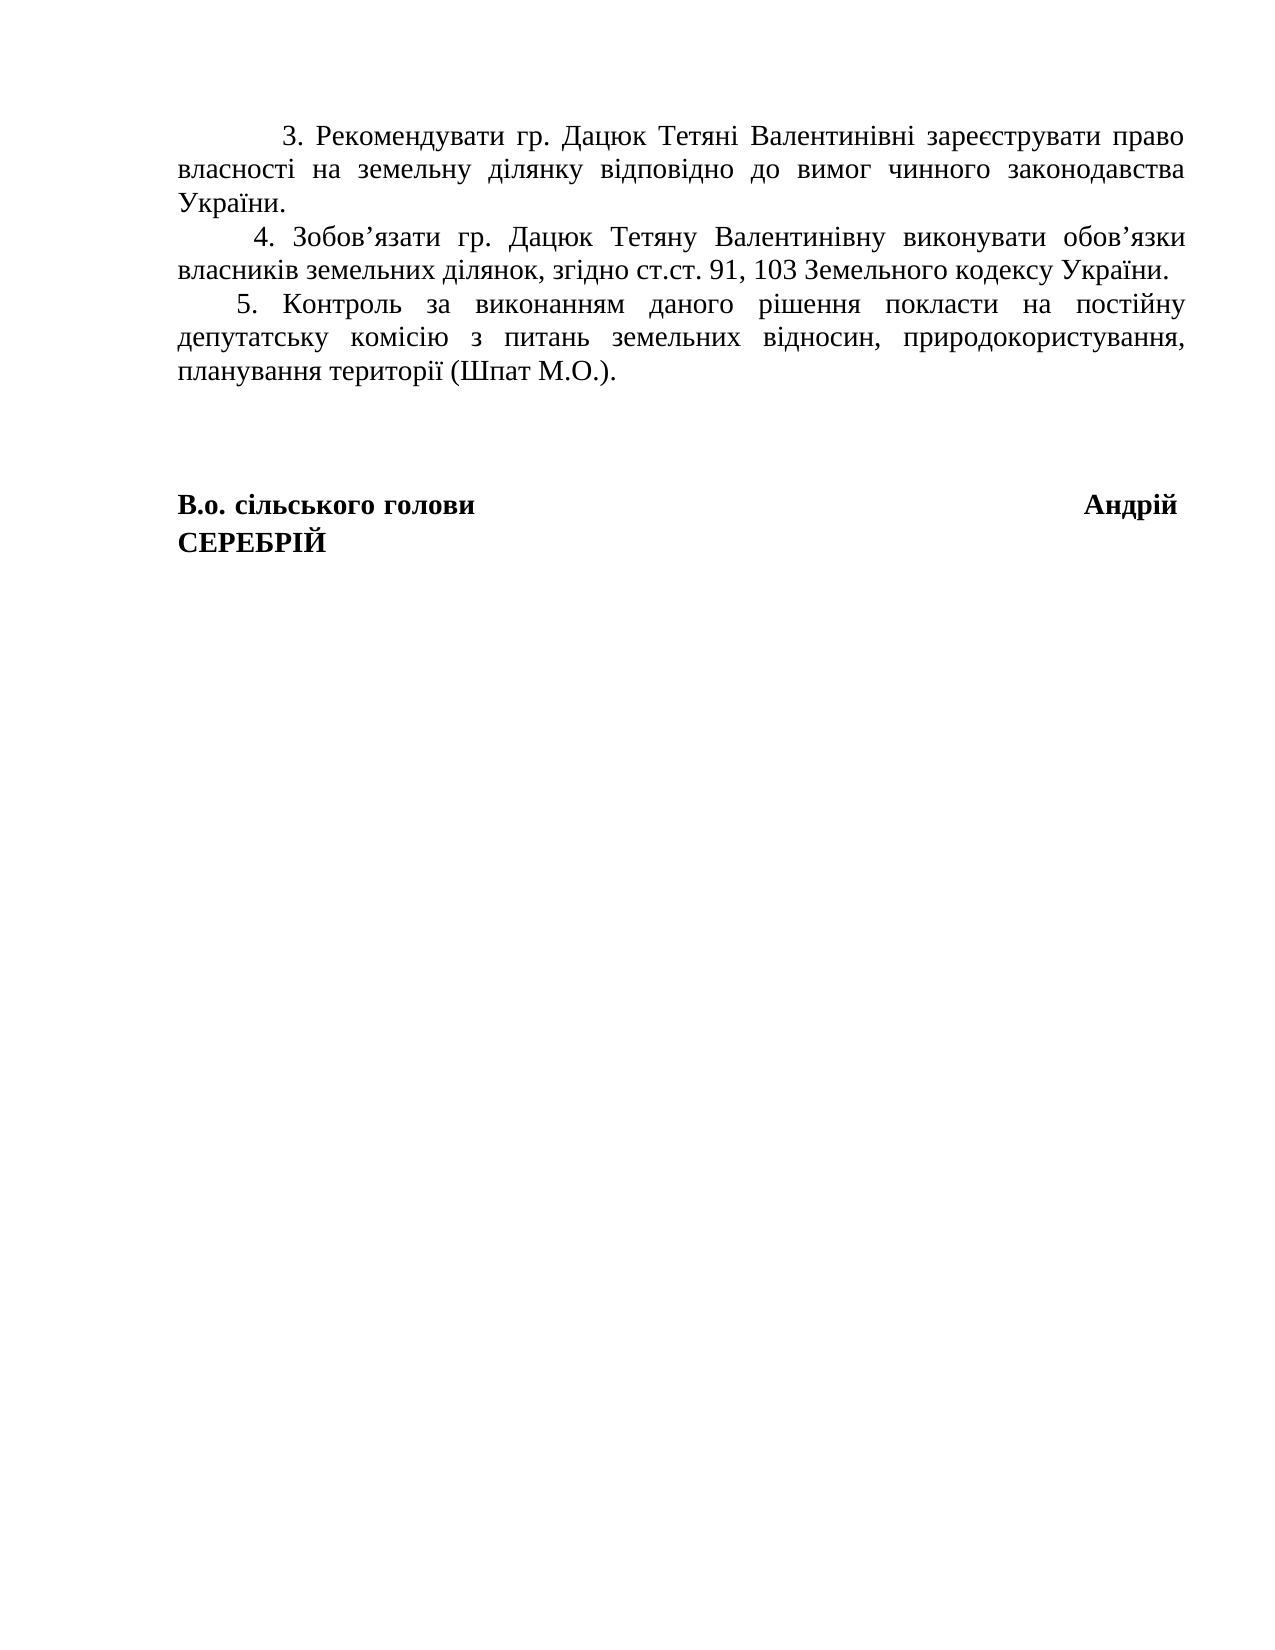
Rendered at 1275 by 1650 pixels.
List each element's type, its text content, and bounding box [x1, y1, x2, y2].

text 4. Зобов’язати гр. Дацюк Тетяну Валентинівну виконувати обов’язки власників земельних ділянок, згідно ст.ст. 91, 103 Земельного кодексу України. [177, 219, 1186, 286]
text В.о. сільського голови Андрій СЕРЕБРІЙ [177, 487, 1186, 559]
text 3. Рекомендувати гр. Дацюк Тетяні Валентинівні зареєструвати право власності на земельну ділянку відповідно до вимог чинного законодавства України. [177, 118, 1186, 219]
text 5. Контроль за виконанням даного рішення покласти на постійну депутатську комісію з питань земельних відносин, природокористування, планування території (Шпат М.О.). [177, 286, 1186, 386]
